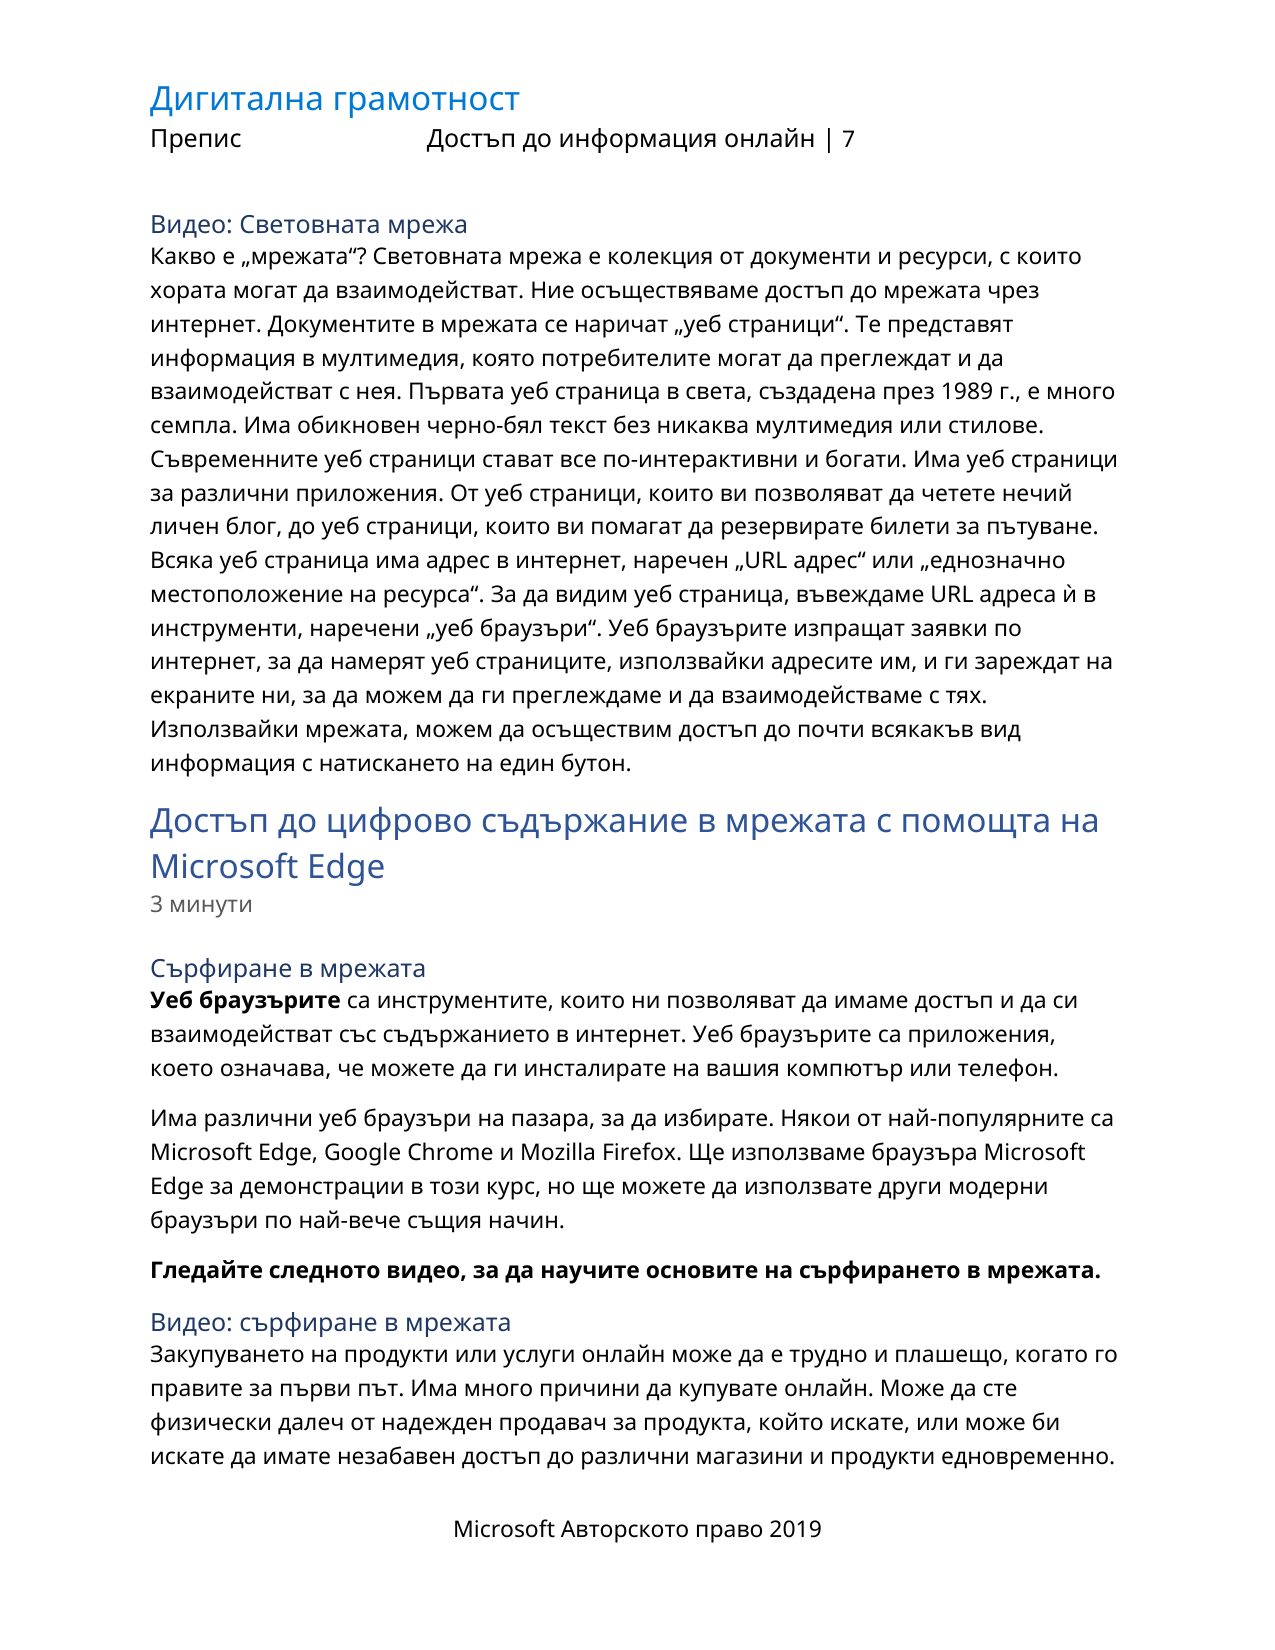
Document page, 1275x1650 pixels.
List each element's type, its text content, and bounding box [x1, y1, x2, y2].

text Уеб браузърите са инструментите, които ни позволяват да имаме достъп и да си взаимодействат със съдържанието в интернет. Уеб браузърите са приложения, което означава, че можете да ги инсталирате на вашия компютър или телефон. [150, 984, 1125, 1083]
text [150, 1338, 1125, 1471]
subtitle Видео: сърфиране в мрежата [150, 1304, 1125, 1338]
text 3 минути [150, 888, 1125, 919]
text Има различни уеб браузъри на пазара, за да избирате. Някои от най-популярните са Microsoft Edge, Google Chrome и Mozilla Firefox. Ще използваме браузъра Microsoft Edge за демонстрации в този курс, но ще можете да използвате други модерни браузъри по най-вече същия начин. [150, 1102, 1125, 1235]
subtitle Видео: Световната мрежа [150, 206, 1125, 240]
subtitle Достъп до цифрово съдържание в мрежата с помощта на Microsoft Edge [150, 797, 1125, 888]
subtitle Сърфиране в мрежата [150, 950, 1125, 984]
text Гледайте следното видео, за да научите основите на сърфирането в мрежата. [150, 1254, 1125, 1285]
text Какво е „мрежата“? Световната мрежа е колекция от документи и ресурси, с които хората могат да взаимодействат. Ние осъществяваме достъп до мрежата чрез интернет. Документите в мрежата се наричат „уеб страници“. Те представят информация в мултимедия, която потребителите могат да преглеждат и да взаимодействат с нея. Първата уеб страница в света, създадена през 1989 г., е много семпла. Има обикновен черно-бял текст без никаква мултимедия или стилове. Съвременните уеб страници стават все по-интерактивни и богати. Има уеб страници за различни приложения. От уеб страници, които ви позволяват да четете нечий личен блог, до уеб страници, които ви помагат да резервирате билети за пътуване. Всяка уеб страница има адрес в интернет, наречен „URL адрес“ или „еднозначно местоположение на ресурса“. За да видим уеб страница, въвеждаме URL адреса ѝ в инструменти, наречени „уеб браузъри“. Уеб браузърите изпращат заявки по интернет, за да намерят уеб страниците, използвайки адресите им, и ги зареждат на екраните ни, за да можем да ги преглеждаме и да взаимодействаме с тях. Използвайки мрежата, можем да осъществим достъп до почти всякакъв вид информация с натискането на един бутон. [150, 240, 1125, 778]
